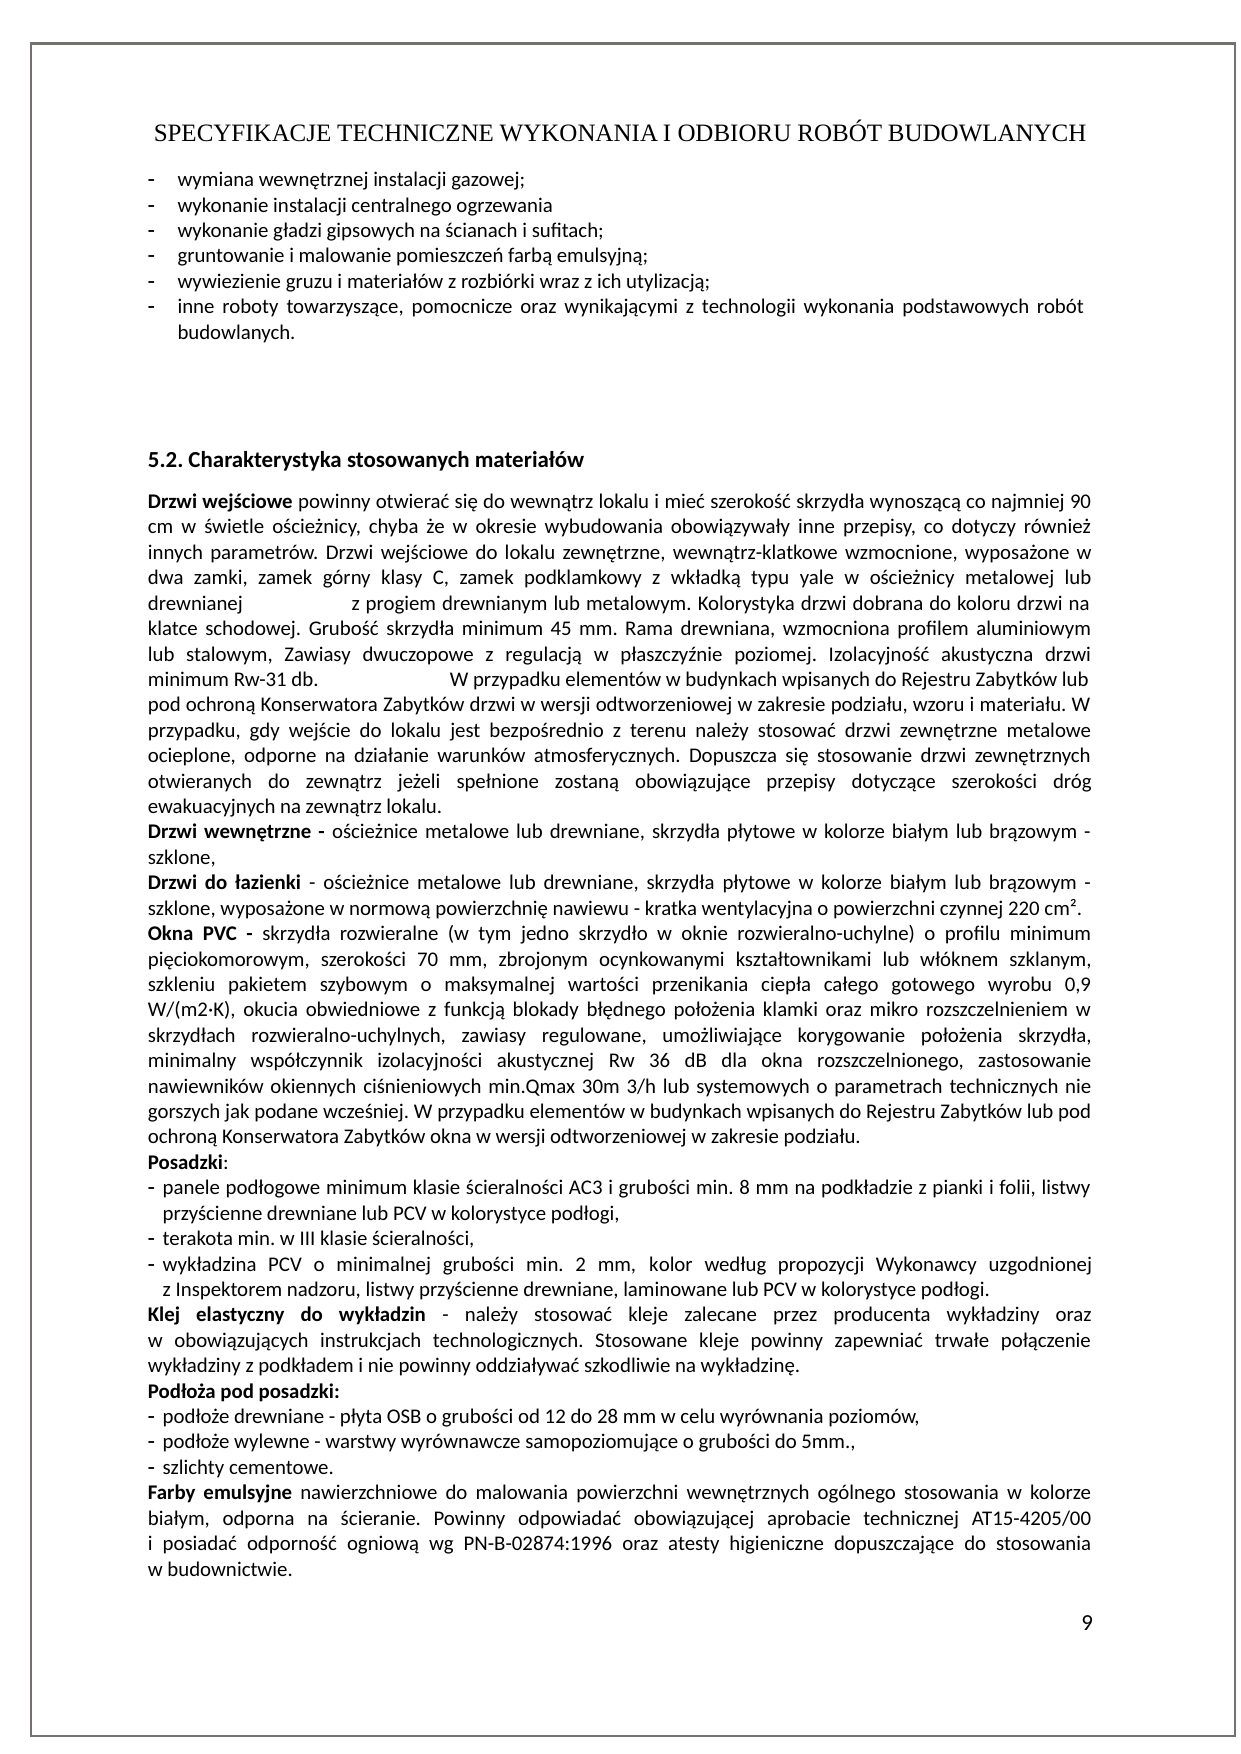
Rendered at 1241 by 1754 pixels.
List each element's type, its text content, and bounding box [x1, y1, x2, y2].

list inne roboty towarzyszące, pomocnicze oraz wynikającymi z technologii wykonania podstawowych robót budowlanych. [148, 293, 1085, 344]
list wykładzina PCV o minimalnej grubości min. 2 mm, kolor według propozycji Wykonawcy uzgodnionej z Inspektorem nadzoru, listwy przyścienne drewniane, laminowane lub PCV w kolorystyce podłogi. [148, 1251, 1092, 1302]
text Farby emulsyjne nawierzchniowe do malowania powierzchni wewnętrznych ogólnego stosowania w kolorze białym, odporna na ścieranie. Powinny odpowiadać obowiązującej aprobacie technicznej AT15-4205/00 i posiadać odporność ogniową wg PN-B-02874:1996 oraz atesty higieniczne dopuszczające do stosowania w budownictwie. [148, 1479, 1092, 1581]
text Podłoża pod posadzki: [148, 1378, 1092, 1403]
text Drzwi wewnętrzne - ościeżnice metalowe lub drewniane, skrzydła płytowe w kolorze białym lub brązowym - szklone, [148, 819, 1092, 869]
text Klej elastyczny do wykładzin - należy stosować kleje zalecane przez producenta wykładziny oraz w obowiązujących instrukcjach technologicznych. Stosowane kleje powinny zapewniać trwałe połączenie wykładziny z podkładem i nie powinny oddziaływać szkodliwie na wykładzinę. [148, 1302, 1092, 1378]
list wykonanie instalacji centralnego ogrzewania [148, 192, 999, 217]
list podłoże drewniane - płyta OSB o grubości od 12 do 28 mm w celu wyrównania poziomów, [148, 1403, 1092, 1429]
text Okna PVC - skrzydła rozwieralne (w tym jedno skrzydło w oknie rozwieralno-uchylne) o profilu minimum pięciokomorowym, szerokości 70 mm, zbrojonym ocynkowanymi kształtownikami lub włóknem szklanym, szkleniu pakietem szybowym o maksymalnej wartości przenikania ciepła całego gotowego wyrobu 0,9 W/(m2·K), okucia obwiedniowe z funkcją blokady błędnego położenia klamki oraz mikro rozszczelnieniem w skrzydłach rozwieralno-uchylnych, zawiasy regulowane, umożliwiające korygowanie położenia skrzydła, minimalny współczynnik izolacyjności akustycznej Rw 36 dB dla okna rozszczelnionego, zastosowanie nawiewników okiennych ciśnieniowych min.Qmax 30m 3/h lub systemowych o parametrach technicznych nie gorszych jak podane wcześniej. W przypadku elementów w budynkach wpisanych do Rejestru Zabytków lub pod ochroną Konserwatora Zabytków okna w wersji odtworzeniowej w zakresie podziału. [148, 920, 1092, 1149]
list wymiana wewnętrznej instalacji gazowej; [148, 166, 999, 192]
list gruntowanie i malowanie pomieszczeń farbą emulsyjną; [148, 243, 1085, 268]
text Drzwi wejściowe powinny otwierać się do wewnątrz lokalu i mieć szerokość skrzydła wynoszącą co najmniej 90 cm w świetle ościeżnicy, chyba że w okresie wybudowania obowiązywały inne przepisy, co dotyczy również innych parametrów. Drzwi wejściowe do lokalu zewnętrzne, wewnątrz-klatkowe wzmocnione, wyposażone w dwa zamki, zamek górny klasy C, zamek podklamkowy z wkładką typu yale w ościeżnicy metalowej lub drewnianej z progiem drewnianym lub metalowym. Kolorystyka drzwi dobrana do koloru drzwi na klatce schodowej. Grubość skrzydła minimum 45 mm. Rama drewniana, wzmocniona profilem aluminiowym lub stalowym, Zawiasy dwuczopowe z regulacją w płaszczyźnie poziomej. Izolacyjność akustyczna drzwi minimum Rw-31 db. W przypadku elementów w budynkach wpisanych do Rejestru Zabytków lub pod ochroną Konserwatora Zabytków drzwi w wersji odtworzeniowej w zakresie podziału, wzoru i materiału. W przypadku, gdy wejście do lokalu jest bezpośrednio z terenu należy stosować drzwi zewnętrzne metalowe ocieplone, odporne na działanie warunków atmosferycznych. Dopuszcza się stosowanie drzwi zewnętrznych otwieranych do zewnątrz jeżeli spełnione zostaną obowiązujące przepisy dotyczące szerokości dróg ewakuacyjnych na zewnątrz lokalu. [148, 488, 1092, 819]
list podłoże wylewne - warstwy wyrównawcze samopoziomujące o grubości do 5mm., [148, 1429, 1092, 1454]
subtitle 5.2. Charakterystyka stosowanych materiałów [88, 446, 1092, 473]
list wywiezienie gruzu i materiałów z rozbiórki wraz z ich utylizacją; [148, 268, 1085, 293]
text Posadzki: [148, 1149, 1092, 1174]
list szlichty cementowe. [148, 1454, 1092, 1479]
list panele podłogowe minimum klasie ścieralności AC3 i grubości min. 8 mm na podkładzie z pianki i folii, listwy przyścienne drewniane lub PCV w kolorystyce podłogi, [148, 1174, 1092, 1225]
list wykonanie gładzi gipsowych na ścianach i sufitach; [148, 217, 999, 243]
list terakota min. w III klasie ścieralności, [148, 1225, 1092, 1251]
text Drzwi do łazienki - ościeżnice metalowe lub drewniane, skrzydła płytowe w kolorze białym lub brązowym - szklone, wyposażone w normową powierzchnię nawiewu - kratka wentylacyjna o powierzchni czynnej 220 cm². [148, 869, 1092, 920]
